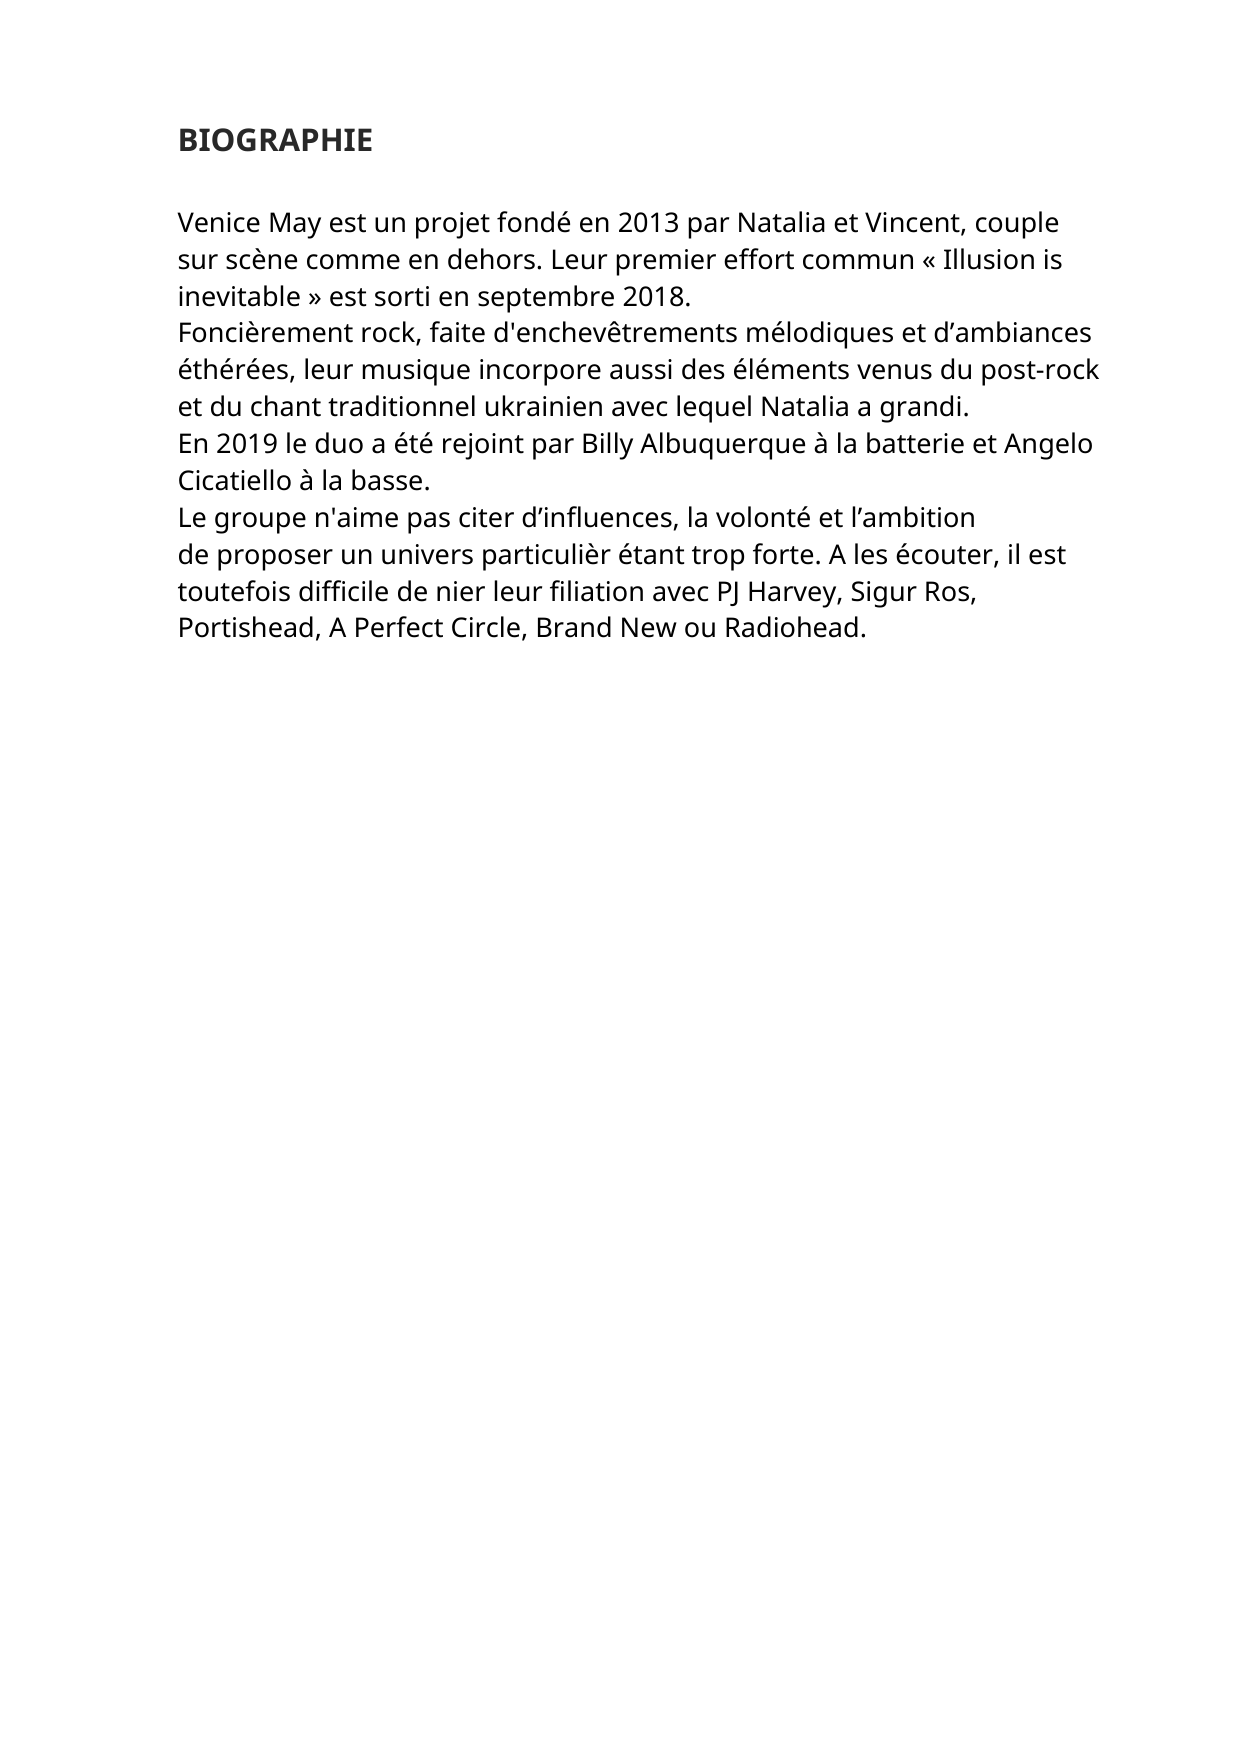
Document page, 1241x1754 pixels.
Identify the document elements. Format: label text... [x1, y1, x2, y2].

text En 2019 le duo a été rejoint par Billy Albuquerque à la batterie et Angelo [177, 424, 1152, 461]
text sur scène comme en dehors. Leur premier effort commun « Illusion is [177, 240, 1152, 277]
text Foncièrement rock, faite d'enchevêtrements mélodiques et d’ambiances [177, 314, 1152, 351]
text Le groupe n'aime pas citer d’influences, la volonté et l’ambition [177, 498, 1152, 535]
text Venice May est un projet fondé en 2013 par Natalia et Vincent, couple [177, 203, 1152, 240]
text toutefois difficile de nier leur filiation avec PJ Harvey, Sigur Ros, [177, 572, 1152, 609]
text BIOGRAPHIE [177, 118, 1152, 161]
text Portishead, A Perfect Circle, Brand New ou Radiohead. [177, 609, 1152, 646]
text inevitable » est sorti en septembre 2018. [177, 277, 1152, 314]
text et du chant traditionnel ukrainien avec lequel Natalia a grandi. [177, 388, 1152, 424]
text de proposer un univers particulièr étant trop forte. A les écouter, il est [177, 535, 1152, 572]
text éthérées, leur musique incorpore aussi des éléments venus du post-rock [177, 351, 1152, 388]
text Cicatiello à la basse. [177, 461, 1152, 498]
